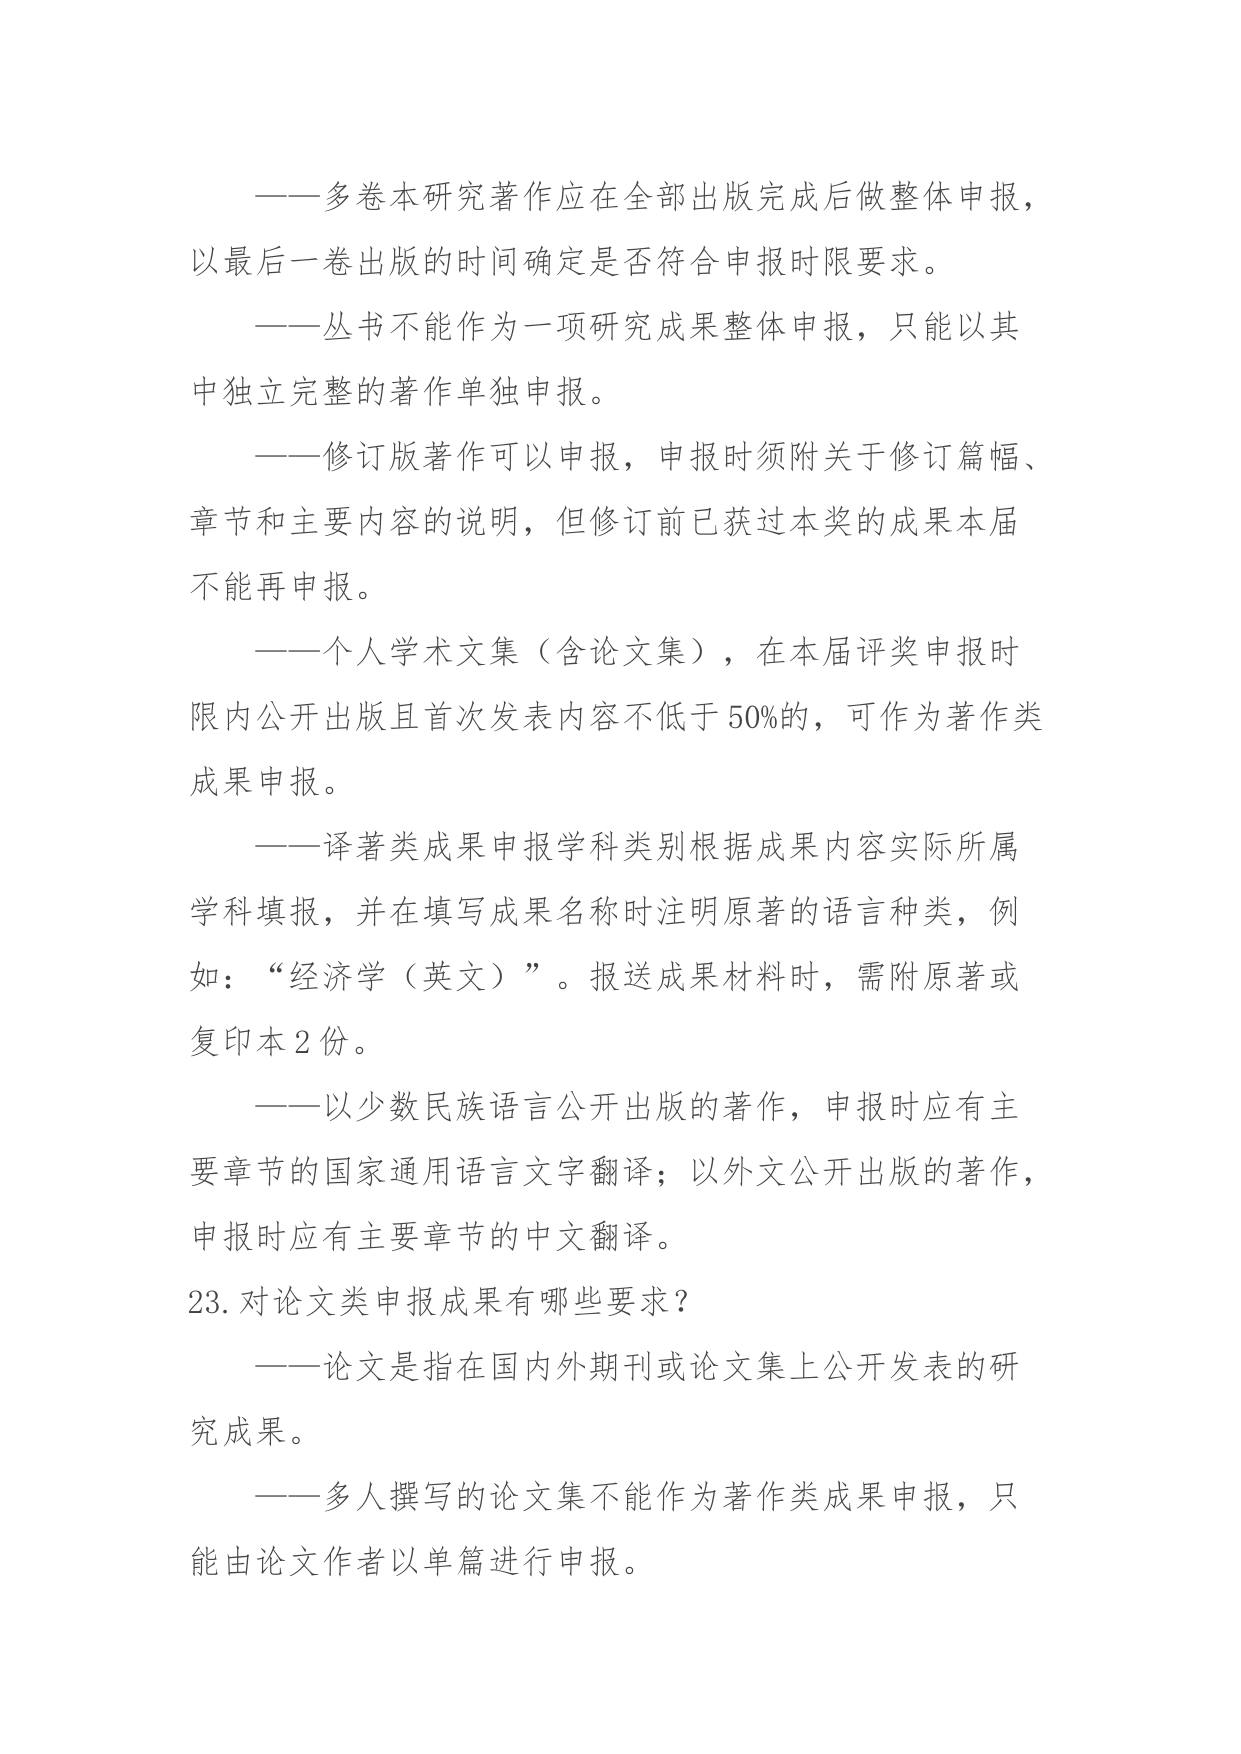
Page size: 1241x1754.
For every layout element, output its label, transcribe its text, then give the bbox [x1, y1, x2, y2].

text ——多人撰写的论文集不能作为著作类成果申报，只能由论文作者以单篇进行申报。 [187, 1462, 1053, 1592]
text 23.对论文类申报成果有哪些要求？ [187, 1267, 1053, 1332]
text ——论文是指在国内外期刊或论文集上公开发表的研究成果。 [187, 1332, 1053, 1462]
text ——以少数民族语言公开出版的著作，申报时应有主要章节的国家通用语言文字翻译；以外文公开出版的著作，申报时应有主要章节的中文翻译。 [187, 1072, 1053, 1267]
text ——译著类成果申报学科类别根据成果内容实际所属学科填报，并在填写成果名称时注明原著的语言种类，例如：“经济学（英文）”。报送成果材料时，需附原著或复印本2份。 [187, 812, 1053, 1072]
text ——个人学术文集（含论文集），在本届评奖申报时限内公开出版且首次发表内容不低于50%的，可作为著作类成果申报。 [187, 617, 1053, 812]
text ——丛书不能作为一项研究成果整体申报，只能以其中独立完整的著作单独申报。 [187, 292, 1053, 422]
text ——修订版著作可以申报，申报时须附关于修订篇幅、章节和主要内容的说明，但修订前已获过本奖的成果本届不能再申报。 [187, 422, 1053, 617]
text ——多卷本研究著作应在全部出版完成后做整体申报，以最后一卷出版的时间确定是否符合申报时限要求。 [187, 162, 1053, 292]
